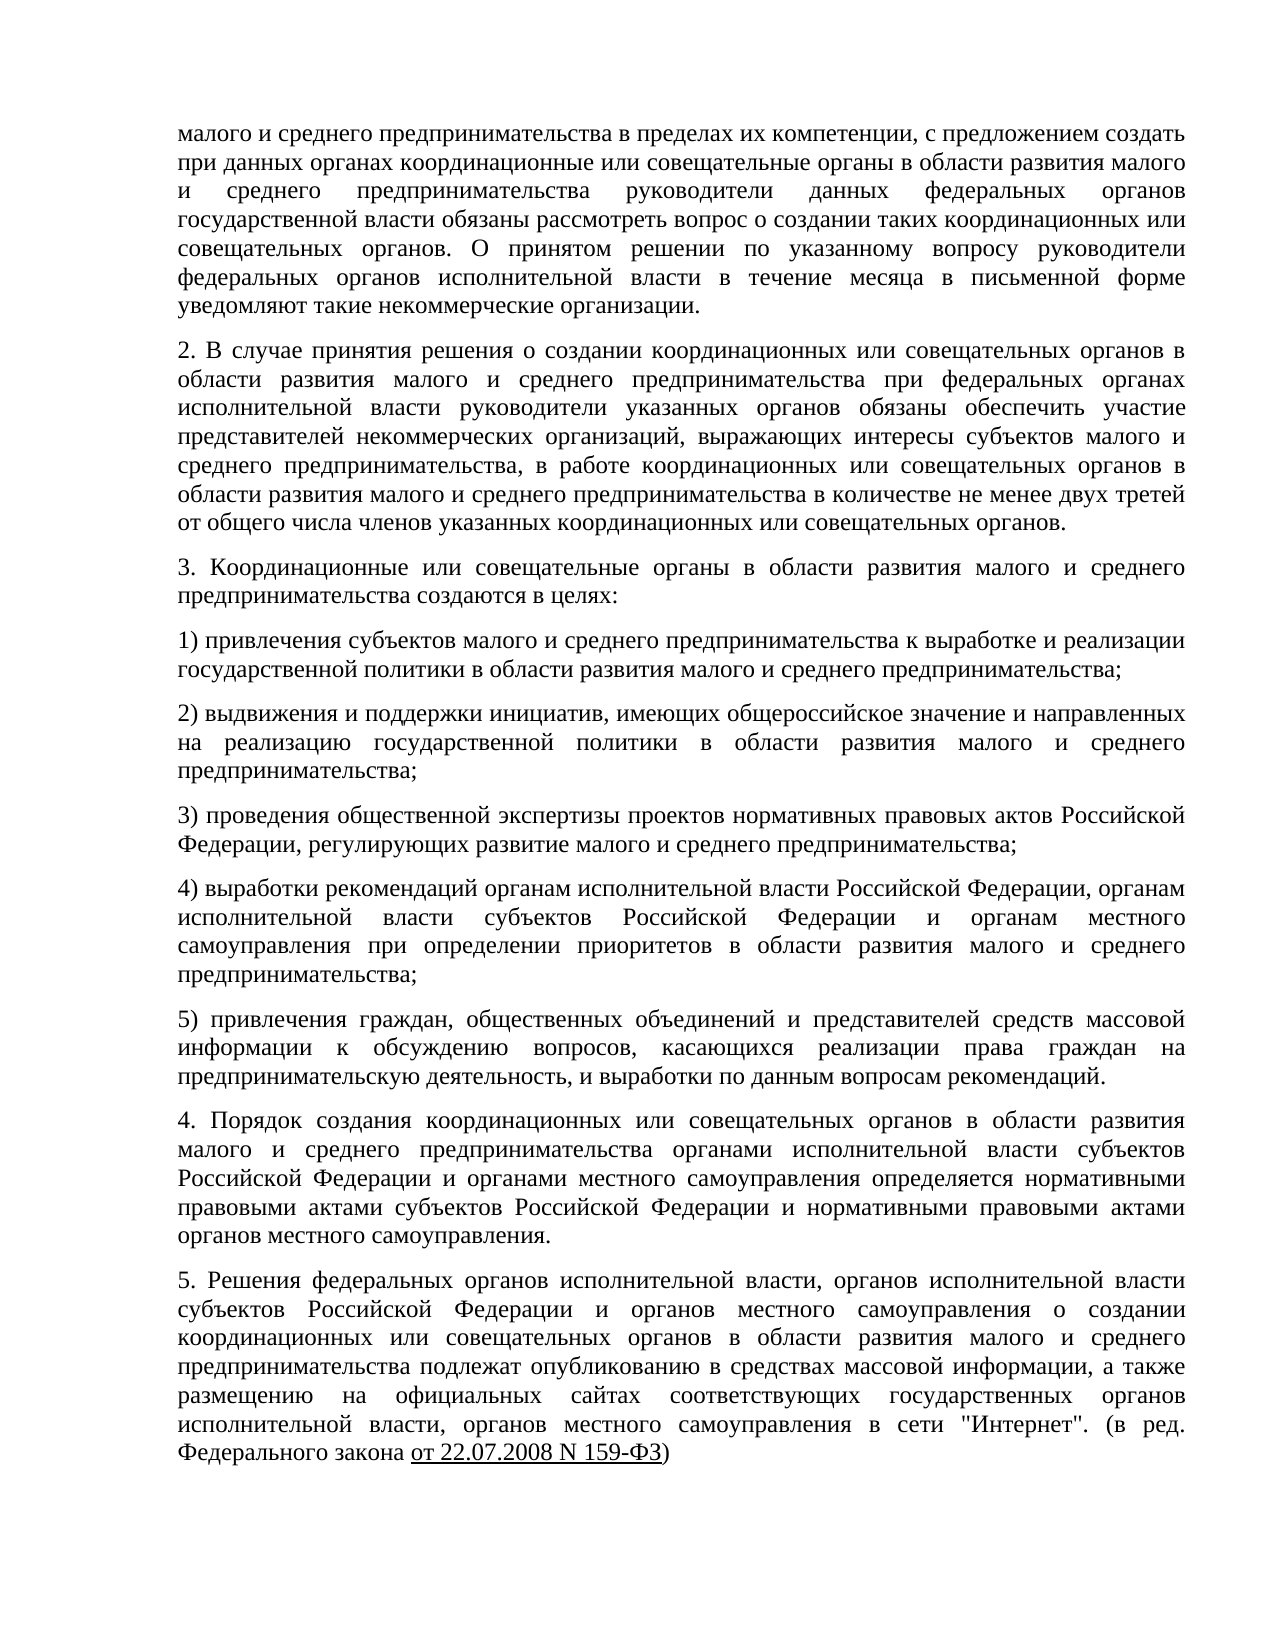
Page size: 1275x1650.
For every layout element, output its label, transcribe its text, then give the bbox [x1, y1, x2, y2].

text 4) выработки рекомендаций органам исполнительной власти Российской Федерации, органам исполнительной власти субъектов Российской Федерации и органам местного самоуправления при определении приоритетов в области развития малого и среднего предпринимательства; [177, 873, 1186, 988]
text 5) привлечения граждан, общественных объединений и представителей средств массовой информации к обсуждению вопросов, касающихся реализации права граждан на предпринимательскую деятельность, и выработки по данным вопросам рекомендаций. [177, 1004, 1186, 1090]
text 5. Решения федеральных органов исполнительной власти, органов исполнительной власти субъектов Российской Федерации и органов местного самоуправления о создании координационных или совещательных органов в области развития малого и среднего предпринимательства подлежат опубликованию в средствах массовой информации, а также размещению на официальных сайтах соответствующих государственных органов исполнительной власти, органов местного самоуправления в сети "Интернет". (в ред. Федерального закона от 22.07.2008 N 159-ФЗ) [177, 1265, 1186, 1466]
text 3) проведения общественной экспертизы проектов нормативных правовых актов Российской Федерации, регулирующих развитие малого и среднего предпринимательства; [177, 800, 1186, 857]
text 1) привлечения субъектов малого и среднего предпринимательства к выработке и реализации государственной политики в области развития малого и среднего предпринимательства; [177, 625, 1186, 682]
text 4. Порядок создания координационных или совещательных органов в области развития малого и среднего предпринимательства органами исполнительной власти субъектов Российской Федерации и органами местного самоуправления определяется нормативными правовыми актами субъектов Российской Федерации и нормативными правовыми актами органов местного самоуправления. [177, 1106, 1186, 1249]
text 3. Координационные или совещательные органы в области развития малого и среднего предпринимательства создаются в целях: [177, 552, 1186, 609]
text 2. В случае принятия решения о создании координационных или совещательных органов в области развития малого и среднего предпринимательства при федеральных органах исполнительной власти руководители указанных органов обязаны обеспечить участие представителей некоммерческих организаций, выражающих интересы субъектов малого и среднего предпринимательства, в работе координационных или совещательных органов в области развития малого и среднего предпринимательства в количестве не менее двух третей от общего числа членов указанных координационных или совещательных органов. [177, 335, 1186, 536]
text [177, 118, 1186, 319]
text 2) выдвижения и поддержки инициатив, имеющих общероссийское значение и направленных на реализацию государственной политики в области развития малого и среднего предпринимательства; [177, 698, 1186, 784]
